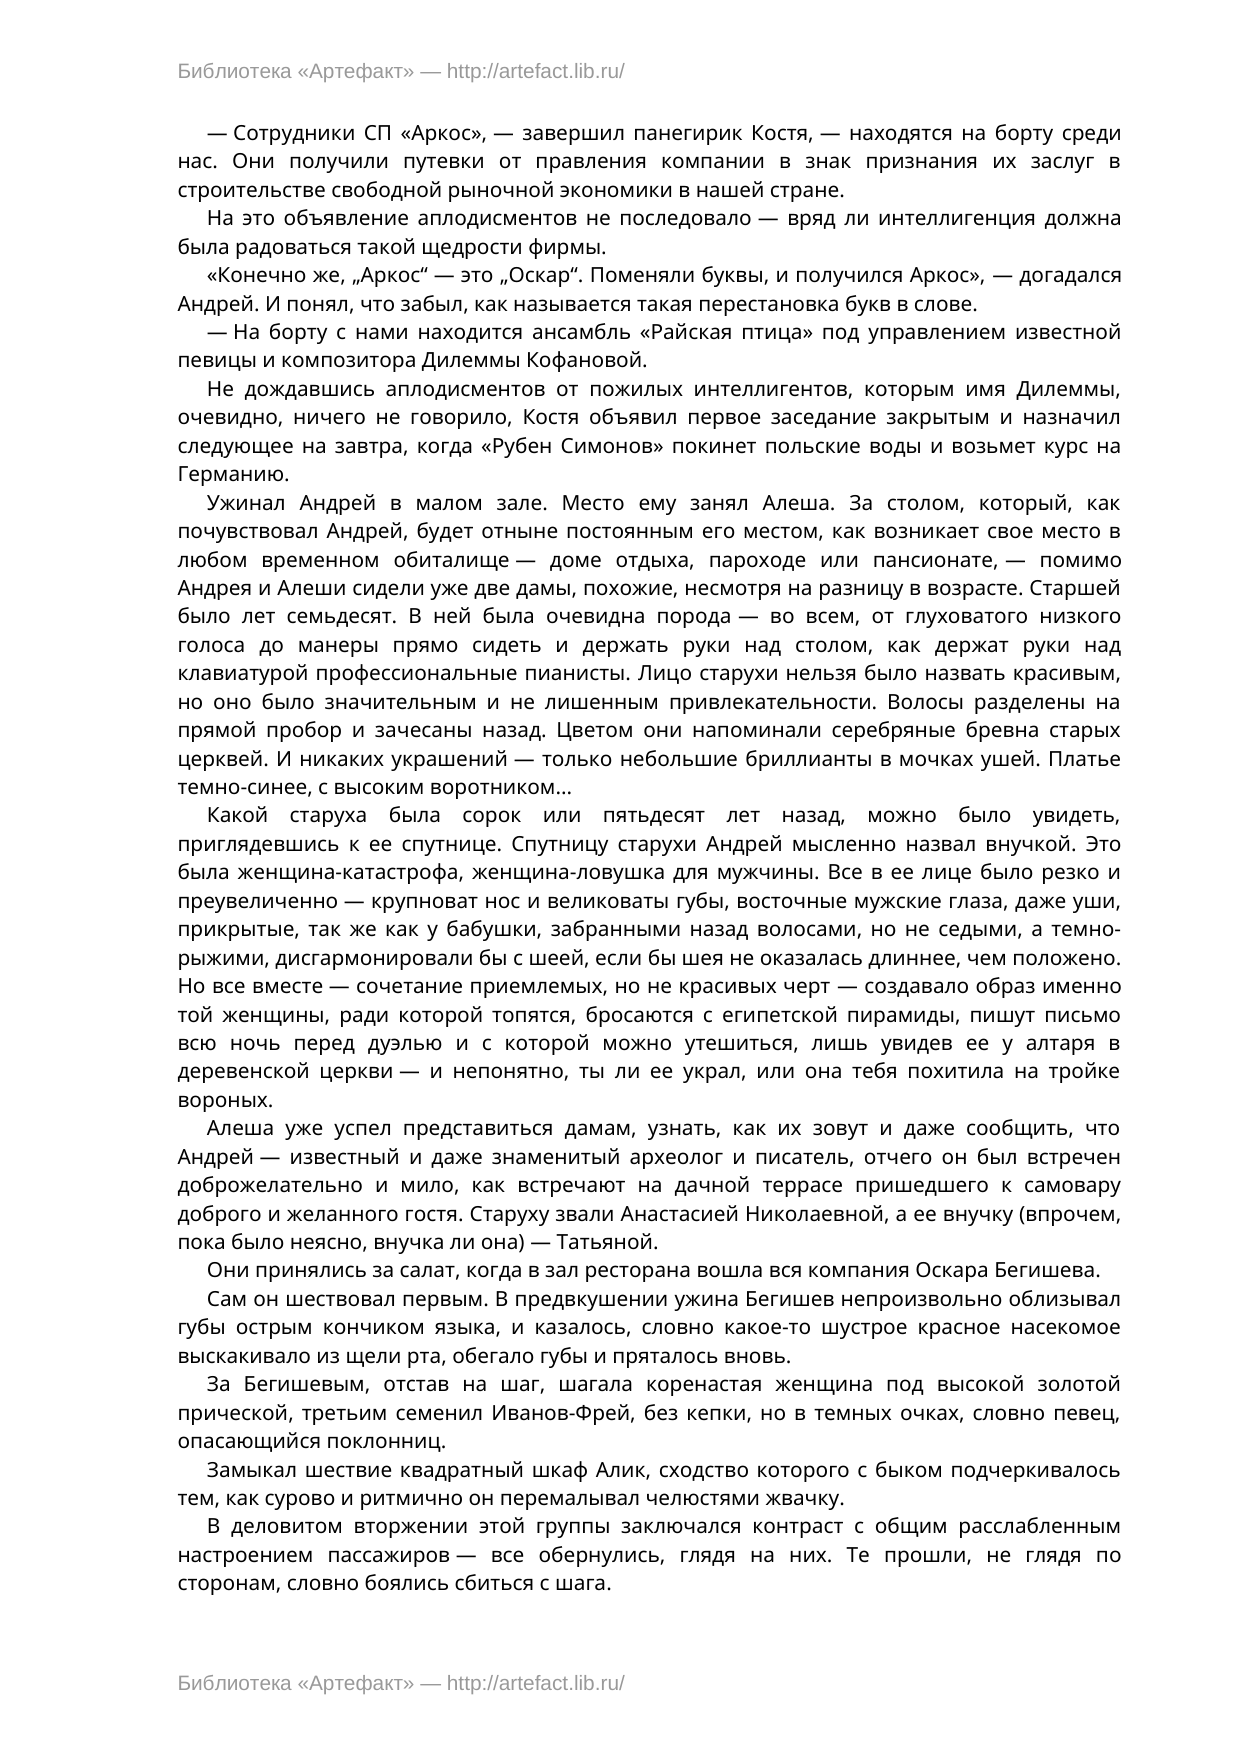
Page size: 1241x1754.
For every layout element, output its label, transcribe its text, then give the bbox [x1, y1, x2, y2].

text На это объявление аплодисментов не последовало — вряд ли интеллигенция должна была радоваться такой щедрости фирмы. [177, 203, 1122, 260]
text Ужинал Андрей в малом зале. Место ему занял Алеша. За столом, который, как почувствовал Андрей, будет отныне постоянным его местом, как возникает свое место в любом временном обиталище — доме отдыха, пароходе или пансионате, — помимо Андрея и Алеши сидели уже две дамы, похожие, несмотря на разницу в возрасте. Старшей было лет семьдесят. В ней была очевидна порода — во всем, от глуховатого низкого голоса до манеры прямо сидеть и держать руки над столом, как держат руки над клавиатурой профессиональные пианисты. Лицо старухи нельзя было назвать красивым, но оно было значительным и не лишенным привлекательности. Волосы разделены на прямой пробор и зачесаны назад. Цветом они напоминали серебряные бревна старых церквей. И никаких украшений — только небольшие бриллианты в мочках ушей. Платье темно-синее, с высоким воротником... [177, 488, 1122, 801]
text Сам он шествовал первым. В предвкушении ужина Бегишев непроизвольно облизывал губы острым кончиком языка, и казалось, словно какое-то шустрое красное насекомое выскакивало из щели рта, обегало губы и пряталось вновь. [177, 1284, 1122, 1369]
text В деловитом вторжении этой группы заключался контраст с общим расслабленным настроением пассажиров — все обернулись, глядя на них. Те прошли, не глядя по сторонам, словно боялись сбиться с шага. [177, 1512, 1122, 1597]
text — На борту с нами находится ансамбль «Райская птица» под управлением известной певицы и композитора Дилеммы Кофановой. [177, 317, 1122, 374]
text За Бегишевым, отстав на шаг, шагала коренастая женщина под высокой золотой прической, третьим семенил Иванов-Фрей, без кепки, но в темных очках, словно певец, опасающийся поклонниц. [177, 1369, 1122, 1455]
text Не дождавшись аплодисментов от пожилых интеллигентов, которым имя Дилеммы, очевидно, ничего не говорило, Костя объявил первое заседание закрытым и назначил следующее на завтра, когда «Рубен Симонов» покинет польские воды и возьмет курс на Германию. [177, 374, 1122, 488]
text — Сотрудники СП «Аркос», — завершил панегирик Костя, — находятся на борту среди нас. Они получили путевки от правления компании в знак признания их заслуг в строительстве свободной рыночной экономики в нашей стране. [177, 118, 1122, 203]
text Какой старуха была сорок или пятьдесят лет назад, можно было увидеть, приглядевшись к ее спутнице. Спутницу старухи Андрей мысленно назвал внучкой. Это была женщина-катастрофа, женщина-ловушка для мужчины. Все в ее лице было резко и преувеличенно — крупноват нос и великоваты губы, восточные мужские глаза, даже уши, прикрытые, так же как у бабушки, забранными назад волосами, но не седыми, а темно-рыжими, дисгармонировали бы с шеей, если бы шея не оказалась длиннее, чем положено. Но все вместе — сочетание приемлемых, но не красивых черт — создавало образ именно той женщины, ради которой топятся, бросаются с египетской пирамиды, пишут письмо всю ночь перед дуэлью и с которой можно утешиться, лишь увидев ее у алтаря в деревенской церкви — и непонятно, ты ли ее украл, или она тебя похитила на тройке вороных. [177, 801, 1122, 1113]
text Алеша уже успел представиться дамам, узнать, как их зовут и даже сообщить, что Андрей — известный и даже знаменитый археолог и писатель, отчего он был встречен доброжелательно и мило, как встречают на дачной террасе пришедшего к самовару доброго и желанного гостя. Старуху звали Анастасией Николаевной, а ее внучку (впрочем, пока было неясно, внучка ли она) — Татьяной. [177, 1113, 1122, 1256]
text Замыкал шествие квадратный шкаф Алик, сходство которого с быком подчеркивалось тем, как сурово и ритмично он перемалывал челюстями жвачку. [177, 1455, 1122, 1512]
text «Конечно же, „Аркос“ — это „Оскар“. Поменяли буквы, и получился Аркос», — догадался Андрей. И понял, что забыл, как называется такая перестановка букв в слове. [177, 260, 1122, 317]
text Они принялись за салат, когда в зал ресторана вошла вся компания Оскара Бегишева. [177, 1256, 1122, 1284]
